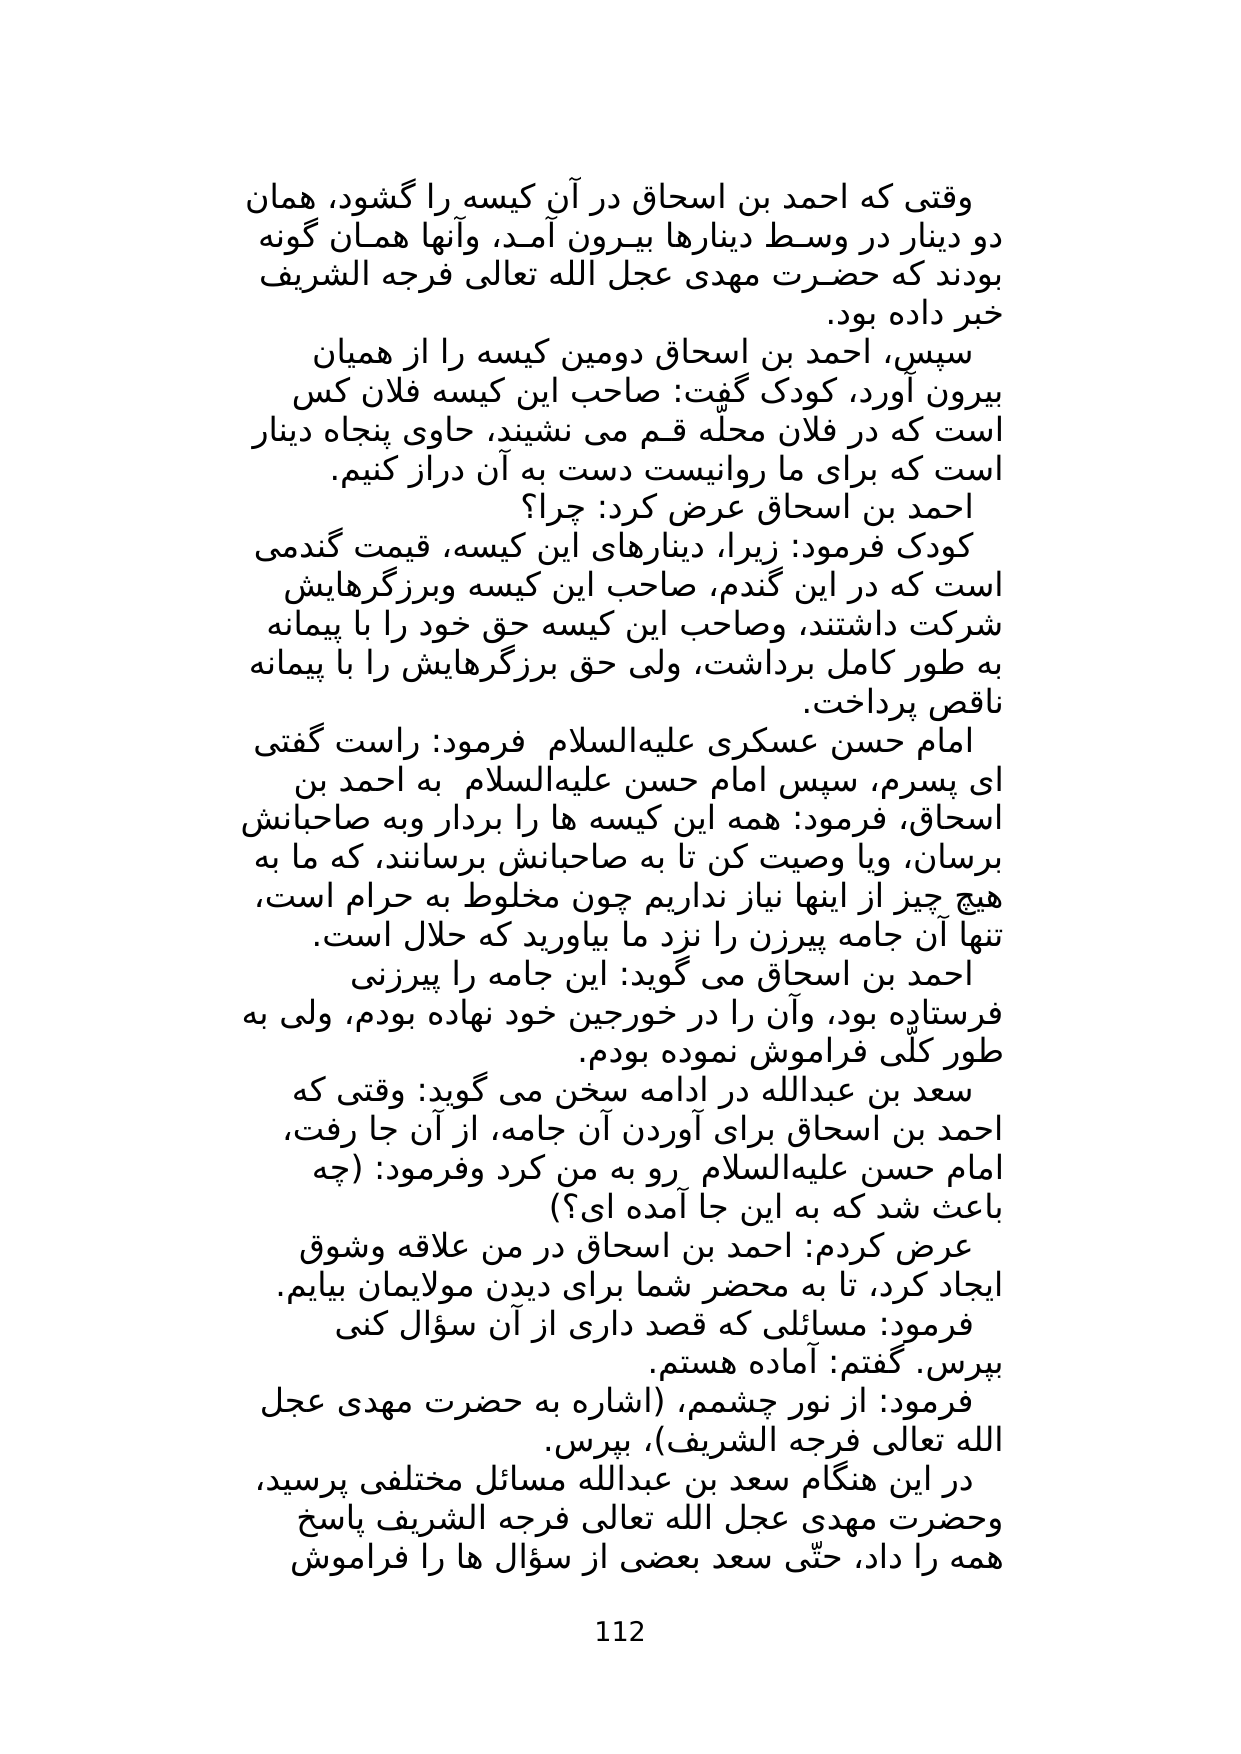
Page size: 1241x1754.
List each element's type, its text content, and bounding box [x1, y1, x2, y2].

text امام حسن عسکرى عليه‌السلام فرمود: راست گفتى اى پسرم، سپس امام حسن عليه‌السلام به احمد بن اسحاق، فرمود: همه اين کيسه ها را بردار وبه صاحبانش برسان، ويا وصيت کن تا به صاحبانش برسانند، که ما به هيچ چيز از اينها نياز نداريم چون مخلوط به حرام است، تنها آن جامه پيرزن را نزد ما بياوريد که حلال است. [236, 721, 1004, 954]
text کودک فرمود: زيرا، دينارهاى اين کيسه، قيمت گندمى است که در اين گندم، صاحب اين کيسه وبرزگرهايش شرکت داشتند، وصاحب اين کيسه حق خود را با پيمانه به طور کامل برداشت، ولى حق برزگرهايش را با پيمانه ناقص پرداخت. [236, 527, 1004, 721]
text سعد بن عبدالله در ادامه سخن مى گويد: وقتى که احمد بن اسحاق براى آوردن آن جامه، از آن جا رفت، امام حسن عليه‌السلام رو به من کرد وفرمود: (چه باعث شد که به اين جا آمده ای؟) [236, 1071, 1004, 1226]
text فرمود: از نور چشمم، (اشاره به حضرت مهدى عجل الله تعالى فرجه الشريف)، بپرس. [236, 1382, 1004, 1459]
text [236, 1459, 1004, 1576]
text فرمود: مسائلى که قصد دارى از آن سؤال کنى بپرس. گفتم: آماده هستم. [236, 1304, 1004, 1382]
text وقتى که احمد بن اسحاق در آن کيسه را گشود، همان دو دينار در وسـط دينارها بيـرون آمـد، وآنها همـان گونه بودند که حضـرت مهدى عجل الله تعالى فرجه الشريف خبر داده بود. [236, 177, 1004, 333]
text سپس، احمد بن اسحاق دومين کيسه را از هميان بيرون آورد، کودک گفت: صاحب اين کيسه فلان کس است که در فلان محلّه قـم مى نشيند، حاوى پنجاه دينار است که براى ما روانيست دست به آن دراز کنيم. [236, 333, 1004, 488]
text احمد بن اسحاق عرض کرد: چرا؟ [236, 488, 1004, 527]
text عرض کردم: احمد بن اسحاق در من علاقه وشوق ايجاد کرد، تا به محضر شما براى ديدن مولايمان بيايم. [236, 1226, 1004, 1304]
text احمد بن اسحاق مى گويد: اين جامه را پيرزنى فرستاده بود، وآن را در خورجين خود نهاده بودم، ولى به طور کلّى فراموش نموده بودم. [236, 954, 1004, 1071]
